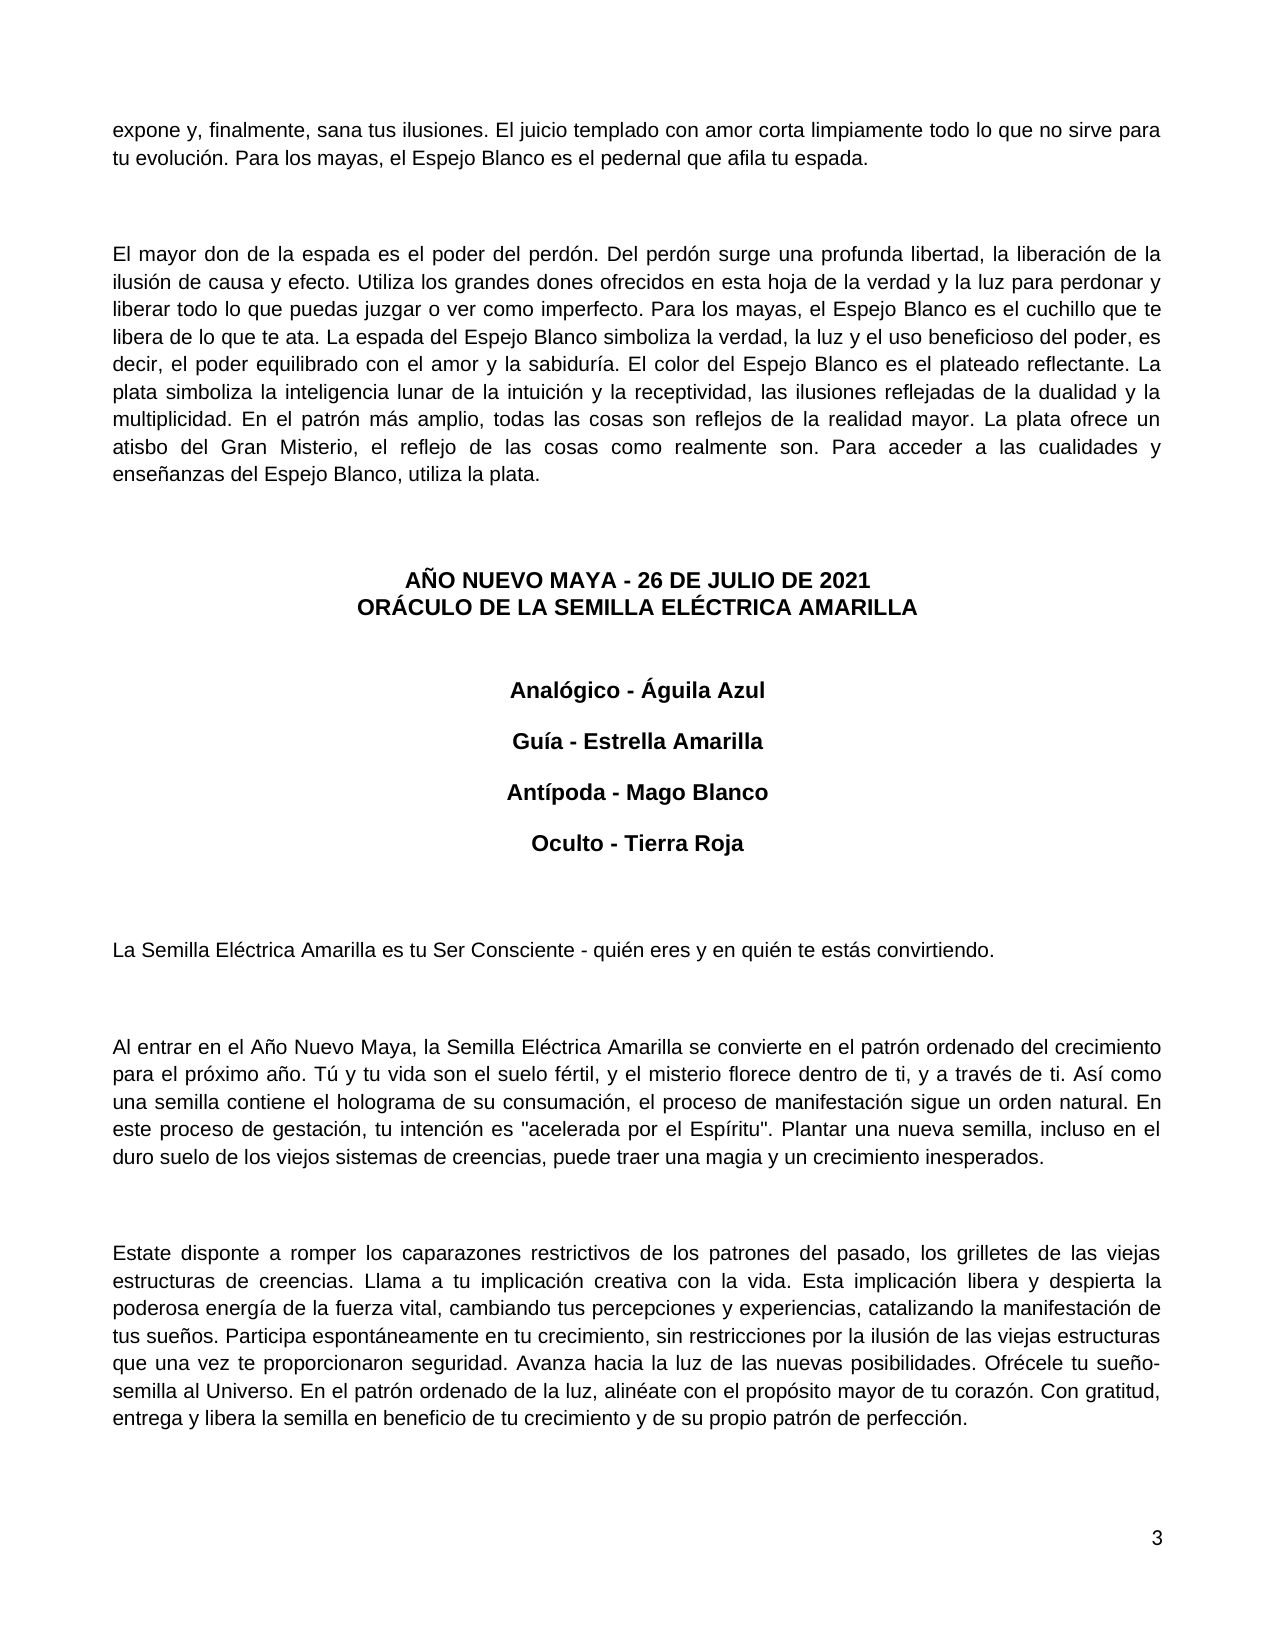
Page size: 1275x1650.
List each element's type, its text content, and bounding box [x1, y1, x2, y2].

text La Semilla Eléctrica Amarilla es tu Ser Consciente - quién eres y en quién te estás convirtiendo. [112, 938, 1163, 962]
text Guía - Estrella Amarilla [112, 728, 1163, 754]
text Estate disponte a romper los caparazones restrictivos de los patrones del pasado, los grilletes de las viejas estructuras de creencias. Llama a tu implicación creativa con la vida. Esta implicación libera y despierta la poderosa energía de la fuerza vital, cambiando tus percepciones y experiencias, catalizando la manifestación de tus sueños. Participa espontáneamente en tu crecimiento, sin restricciones por la ilusión de las viejas estructuras que una vez te proporcionaron seguridad. Avanza hacia la luz de las nuevas posibilidades. Ofrécele tu sueño-semilla al Universo. En el patrón ordenado de la luz, alinéate con el propósito mayor de tu corazón. Con gratitud, entrega y libera la semilla en beneficio de tu crecimiento y de su propio patrón de perfección. [112, 1241, 1163, 1430]
text AÑO NUEVO MAYA - 26 DE JULIO DE 2021 [112, 567, 1163, 594]
text Al entrar en el Año Nuevo Maya, la Semilla Eléctrica Amarilla se convierte en el patrón ordenado del crecimiento para el próximo año. Tú y tu vida son el suelo fértil, y el misterio florece dentro de ti, y a través de ti. Así como una semilla contiene el holograma de su consumación, el proceso de manifestación sigue un orden natural. En este proceso de gestación, tu intención es "acelerada por el Espíritu". Plantar una nueva semilla, incluso en el duro suelo de los viejos sistemas de creencias, puede traer una magia y un crecimiento inesperados. [112, 1034, 1163, 1168]
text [112, 118, 1163, 169]
text ORÁCULO DE LA SEMILLA ELÉCTRICA AMARILLA [112, 594, 1163, 620]
text El mayor don de la espada es el poder del perdón. Del perdón surge una profunda libertad, la liberación de la ilusión de causa y efecto. Utiliza los grandes dones ofrecidos en esta hoja de la verdad y la luz para perdonar y liberar todo lo que puedas juzgar o ver como imperfecto. Para los mayas, el Espejo Blanco es el cuchillo que te libera de lo que te ata. La espada del Espejo Blanco simboliza la verdad, la luz y el uso beneficioso del poder, es decir, el poder equilibrado con el amor y la sabiduría. El color del Espejo Blanco es el plateado reflectante. La plata simboliza la inteligencia lunar de la intuición y la receptividad, las ilusiones reflejadas de la dualidad y la multiplicidad. En el patrón más amplio, todas las cosas son reflejos de la realidad mayor. La plata ofrece un atisbo del Gran Misterio, el reflejo de las cosas como realmente son. Para acceder a las cualidades y enseñanzas del Espejo Blanco, utiliza la plata. [112, 242, 1163, 486]
text Analógico - Águila Azul [112, 677, 1163, 703]
text Oculto - Tierra Roja [112, 830, 1163, 856]
text Antípoda - Mago Blanco [112, 779, 1163, 805]
